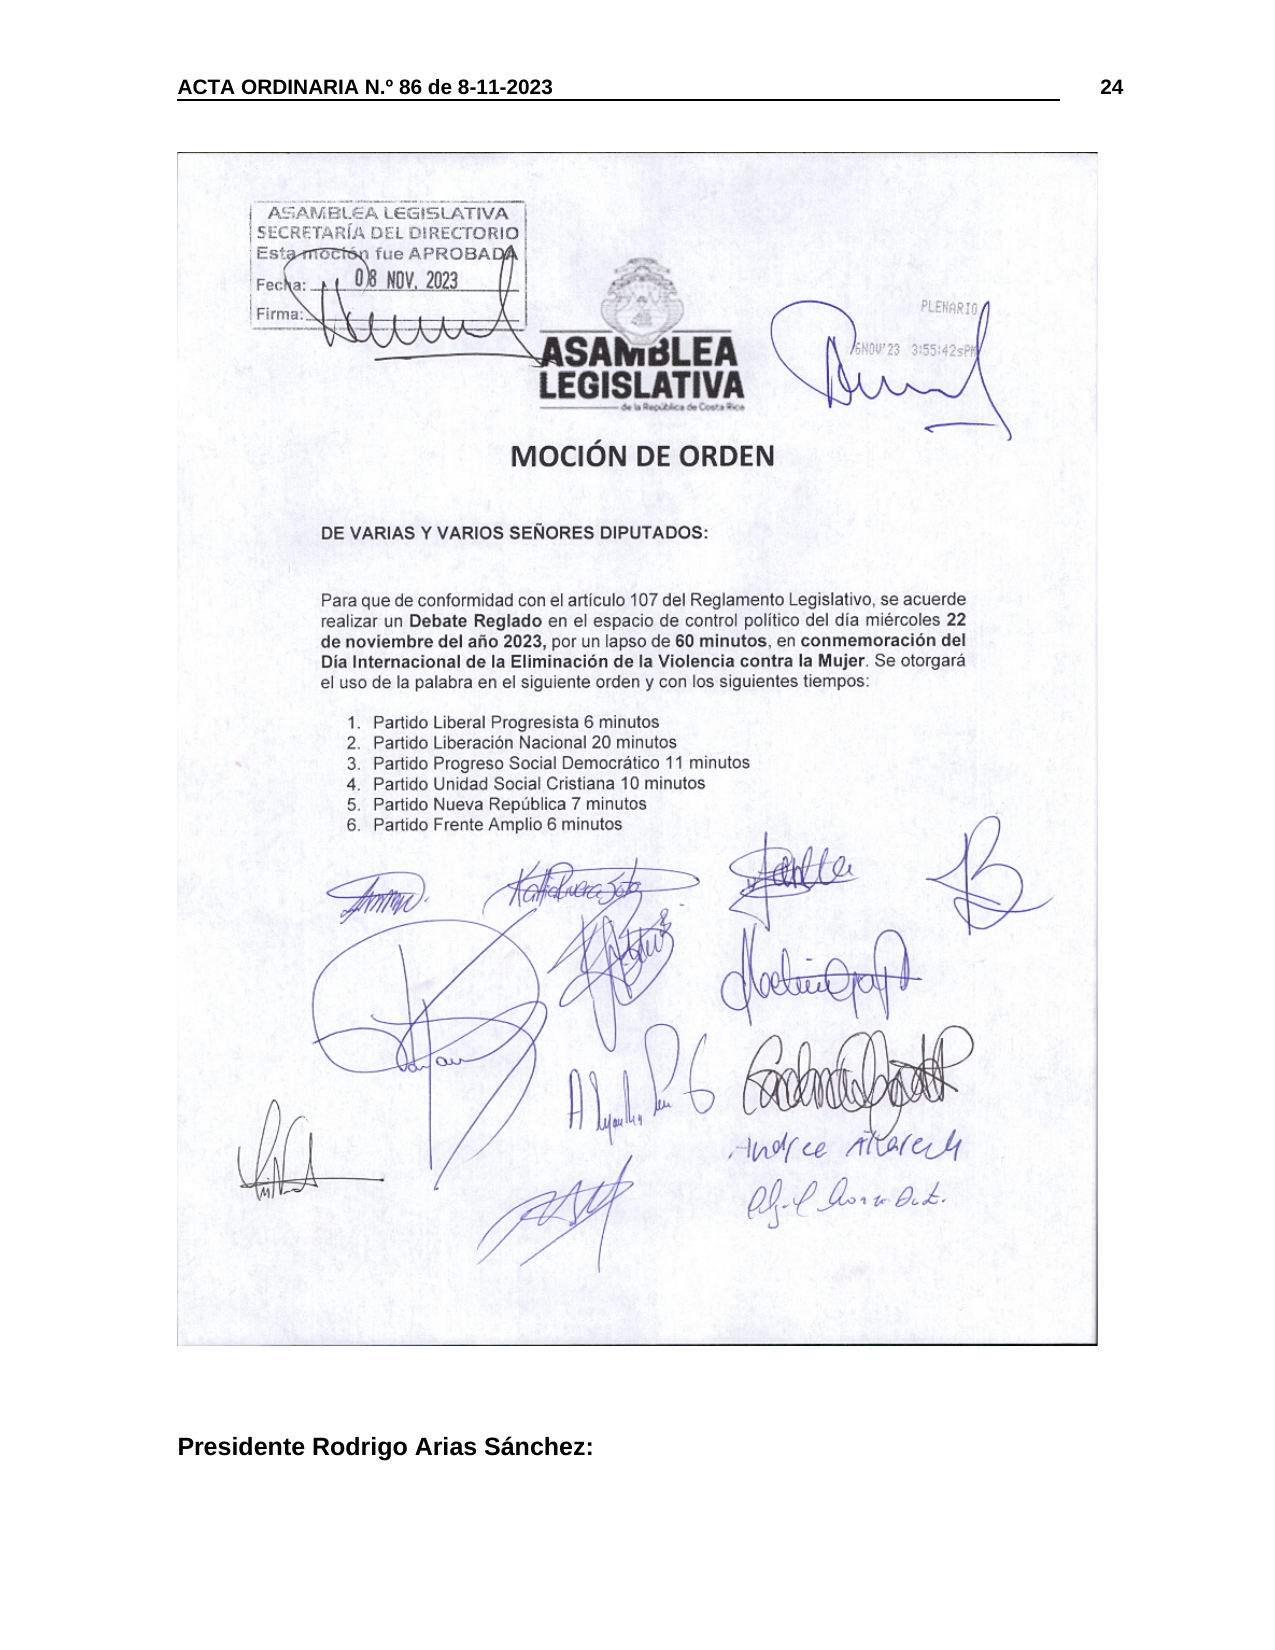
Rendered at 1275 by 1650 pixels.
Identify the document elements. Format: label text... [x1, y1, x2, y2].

text Presidente Rodrigo Arias Sánchez: [177, 1432, 1098, 1460]
picture [177, 152, 1098, 1346]
